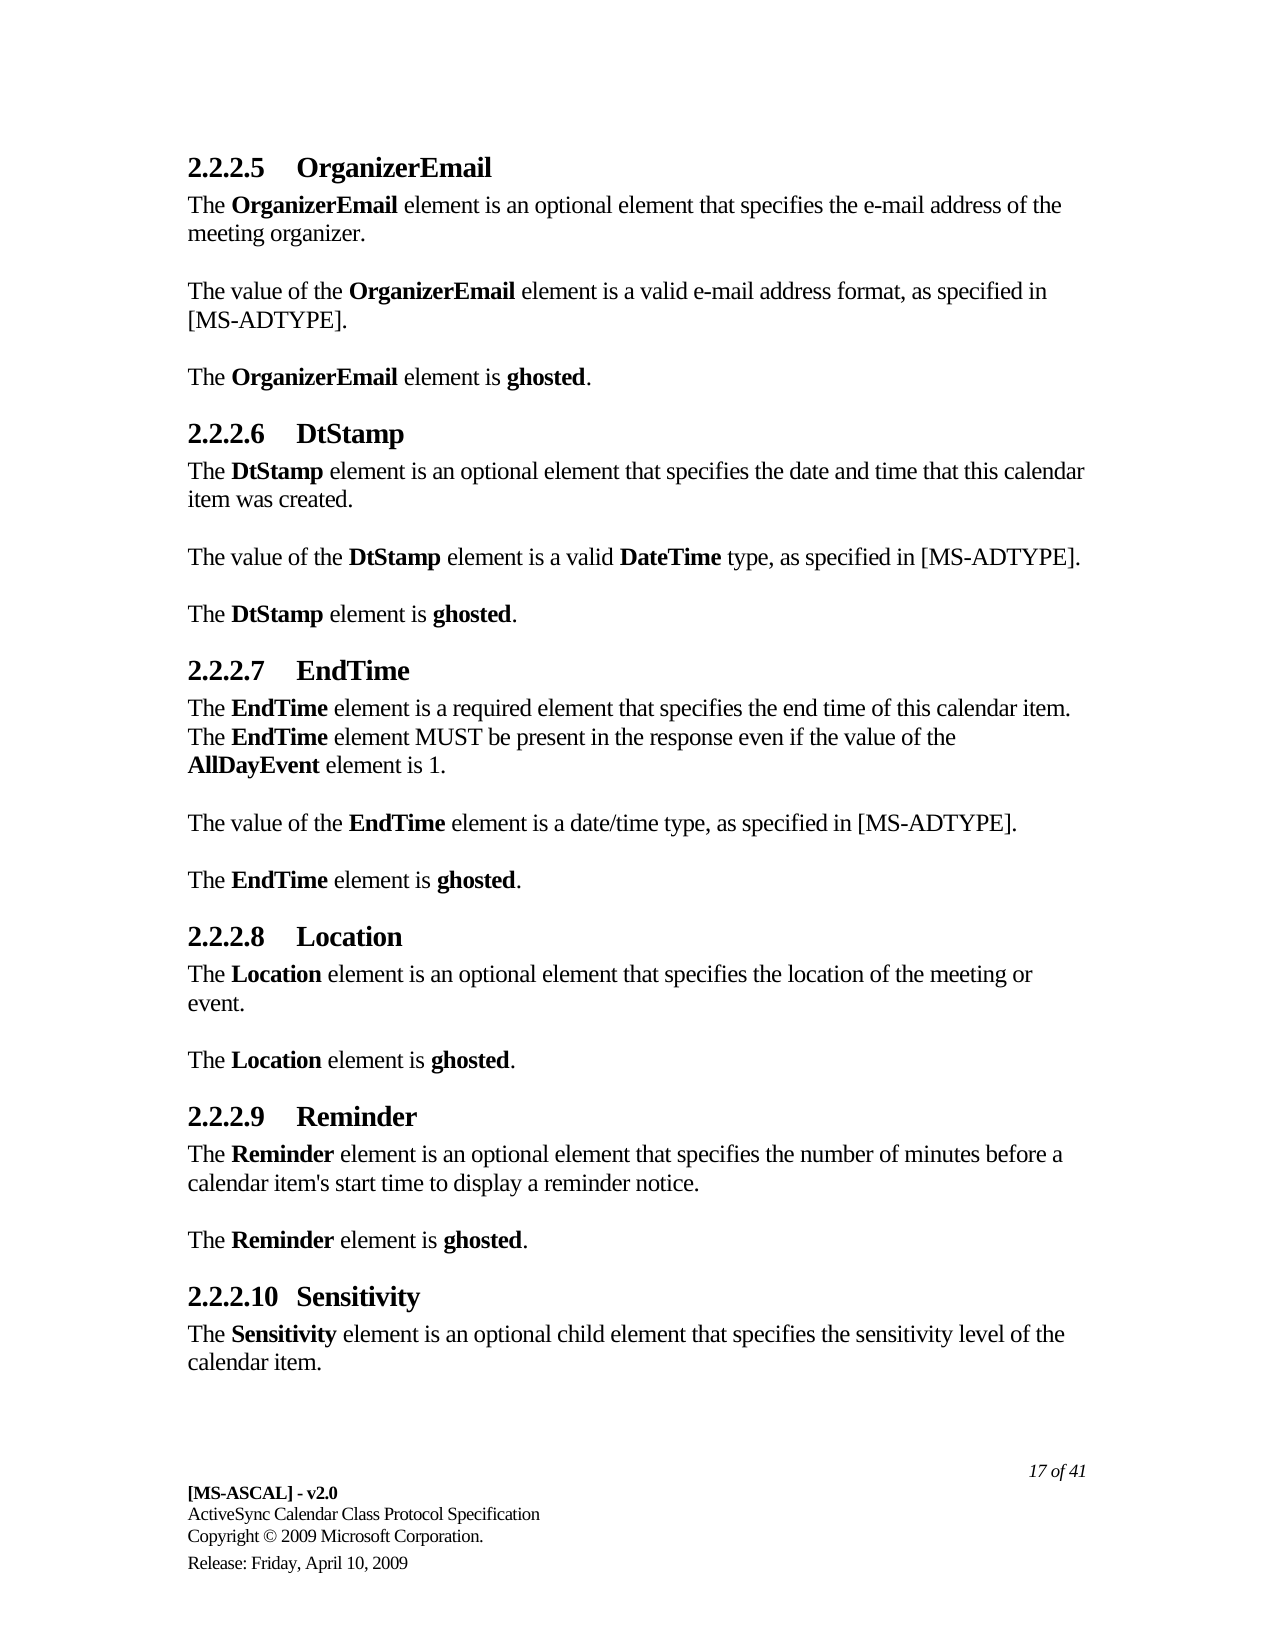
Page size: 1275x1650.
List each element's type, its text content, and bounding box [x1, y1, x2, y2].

subtitle Sensitivity [187, 1279, 1087, 1312]
text The Reminder element is ghosted. [187, 1225, 1087, 1254]
text The EndTime element is ghosted. [187, 866, 1087, 894]
text The DtStamp element is an optional element that specifies the date and time that this calendar item was created. [187, 456, 1087, 513]
text The value of the DtStamp element is a valid DateTime type, as specified in [MS-ADTYPE]. [187, 542, 1087, 571]
text The Location element is an optional element that specifies the location of the meeting or event. [187, 959, 1087, 1017]
text The DtStamp element is ghosted. [187, 599, 1087, 628]
text The Location element is ghosted. [187, 1045, 1087, 1074]
text The EndTime element is a required element that specifies the end time of this calendar item. [187, 693, 1087, 722]
subtitle EndTime [187, 653, 1087, 687]
subtitle Location [187, 919, 1087, 953]
text The EndTime element MUST be present in the response even if the value of the AllDayEvent element is 1. [187, 722, 1087, 779]
text The Reminder element is an optional element that specifies the number of minutes before a calendar item's start time to display a reminder notice. [187, 1139, 1087, 1196]
text The value of the EndTime element is a date/time type, as specified in [MS-ADTYPE]. [187, 808, 1087, 837]
subtitle DtStamp [187, 416, 1087, 449]
text The OrganizerEmail element is ghosted. [187, 362, 1087, 391]
subtitle OrganizerEmail [187, 150, 1087, 183]
subtitle Reminder [187, 1099, 1087, 1133]
text The Sensitivity element is an optional child element that specifies the sensitivity level of the calendar item. [187, 1319, 1087, 1376]
text The OrganizerEmail element is an optional element that specifies the e-mail address of the meeting organizer. [187, 190, 1087, 247]
text The value of the OrganizerEmail element is a valid e-mail address format, as specified in [MS-ADTYPE]. [187, 276, 1087, 333]
